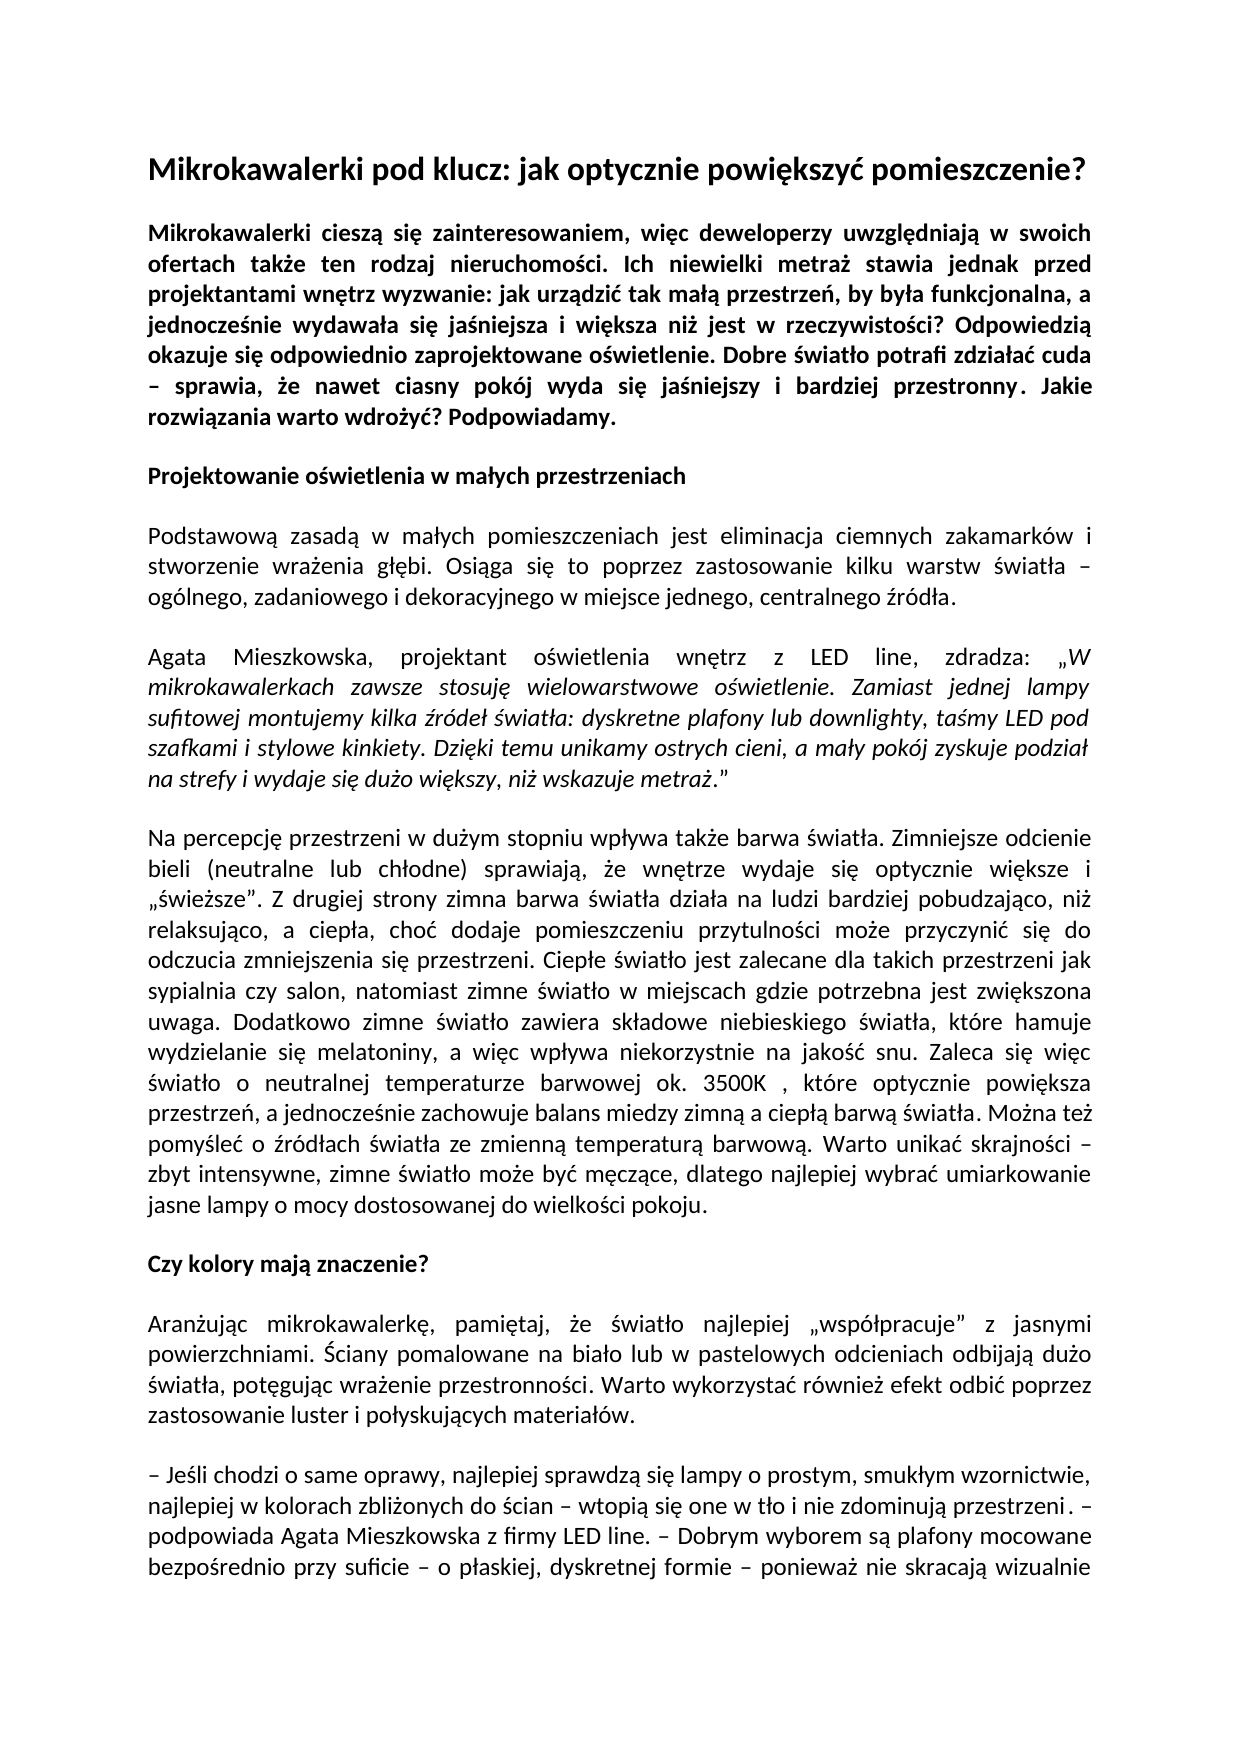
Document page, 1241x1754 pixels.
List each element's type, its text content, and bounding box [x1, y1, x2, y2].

text Aranżując mikrokawalerkę, pamiętaj, że światło najlepiej „współpracuje” z jasnymi powierzchniami. Ściany pomalowane na biało lub w pastelowych odcieniach odbijają dużo światła, potęgując wrażenie przestronności. Warto wykorzystać również efekt odbić poprzez zastosowanie luster i połyskujących materiałów. [148, 1308, 1093, 1430]
text Na percepcję przestrzeni w dużym stopniu wpływa także barwa światła. Zimniejsze odcienie bieli (neutralne lub chłodne) sprawiają, że wnętrze wydaje się optycznie większe i „świeższe”. Z drugiej strony zimna barwa światła działa na ludzi bardziej pobudzająco, niż relaksująco, a ciepła, choć dodaje pomieszczeniu przytulności może przyczynić się do odczucia zmniejszenia się przestrzeni. Ciepłe światło jest zalecane dla takich przestrzeni jak sypialnia czy salon, natomiast zimne światło w miejscach gdzie potrzebna jest zwiększona uwaga. Dodatkowo zimne światło zawiera składowe niebieskiego światła, które hamuje wydzielanie się melatoniny, a więc wpływa niekorzystnie na jakość snu. Zaleca się więc światło o neutralnej temperaturze barwowej ok. 3500K , które optycznie powiększa przestrzeń, a jednocześnie zachowuje balans miedzy zimną a ciepłą barwą światła. Można też pomyśleć o źródłach światła ze zmienną temperaturą barwową. Warto unikać skrajności – zbyt intensywne, zimne światło może być męczące, dlatego najlepiej wybrać umiarkowanie jasne lampy o mocy dostosowanej do wielkości pokoju. [148, 822, 1093, 1219]
text Mikrokawalerki cieszą się zainteresowaniem, więc deweloperzy uwzględniają w swoich ofertach także ten rodzaj nieruchomości. Ich niewielki metraż stawia jednak przed projektantami wnętrz wyzwanie: jak urządzić tak małą przestrzeń, by była funkcjonalna, a jednocześnie wydawała się jaśniejsza i większa niż jest w rzeczywistości? Odpowiedzią okazuje się odpowiednio zaprojektowane oświetlenie. Dobre światło potrafi zdziałać cuda – sprawia, że nawet ciasny pokój wyda się jaśniejszy i bardziej przestronny. Jakie rozwiązania warto wdrożyć? Podpowiadamy. [148, 217, 1093, 431]
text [148, 1459, 1093, 1581]
text Agata Mieszkowska, projektant oświetlenia wnętrz z LED line, zdradza: „W mikrokawalerkach zawsze stosuję wielowarstwowe oświetlenie. Zamiast jednej lampy sufitowej montujemy kilka źródeł światła: dyskretne plafony lub downlighty, taśmy LED pod szafkami i stylowe kinkiety. Dzięki temu unikamy ostrych cieni, a mały pokój zyskuje podział na strefy i wydaje się dużo większy, niż wskazuje metraż.” [148, 641, 1093, 793]
subtitle Czy kolory mają znaczenie? [148, 1248, 1093, 1279]
text Podstawową zasadą w małych pomieszczeniach jest eliminacja ciemnych zakamarków i stworzenie wrażenia głębi. Osiąga się to poprzez zastosowanie kilku warstw światła – ogólnego, zadaniowego i dekoracyjnego w miejsce jednego, centralnego źródła. [148, 520, 1093, 612]
subtitle Projektowanie oświetlenia w małych przestrzeniach [148, 460, 1093, 491]
subtitle Mikrokawalerki pod klucz: jak optycznie powiększyć pomieszczenie? [148, 148, 1093, 188]
